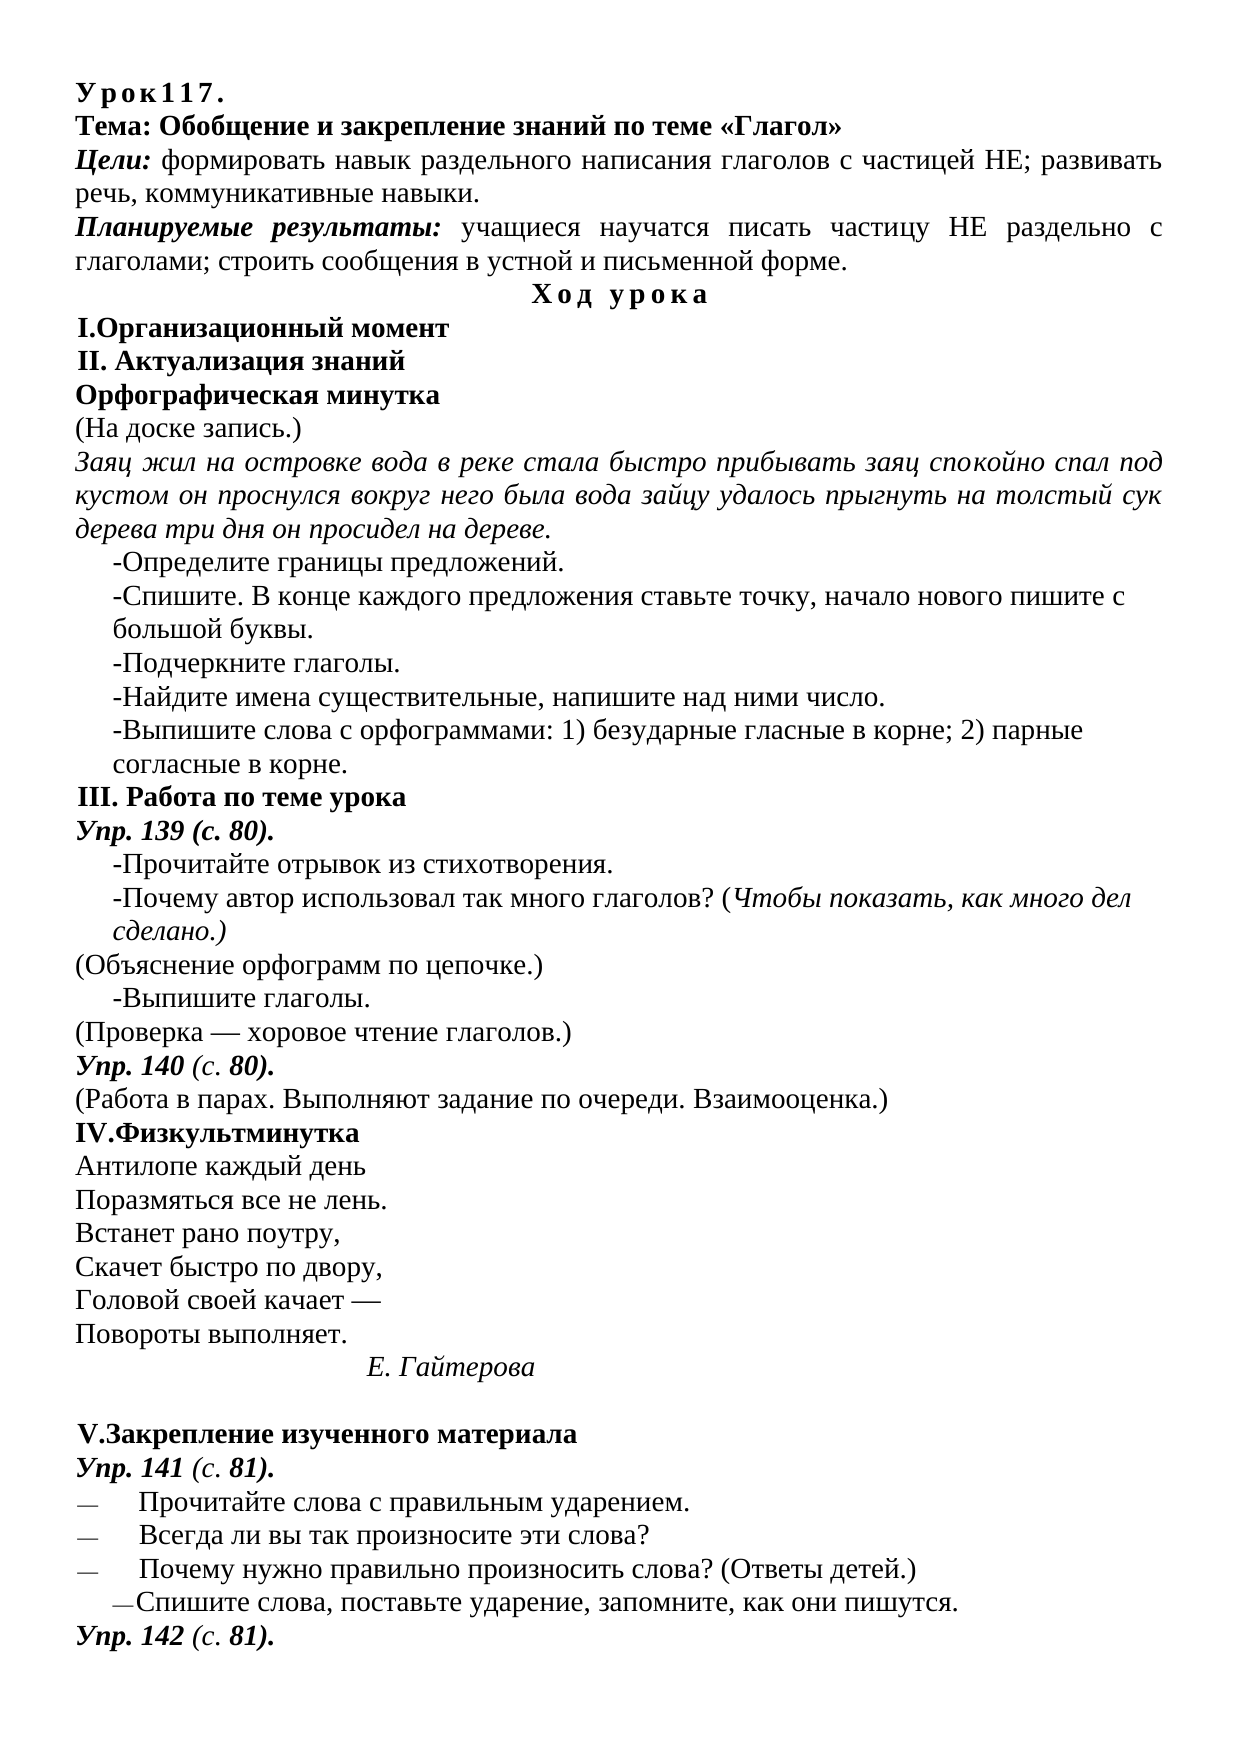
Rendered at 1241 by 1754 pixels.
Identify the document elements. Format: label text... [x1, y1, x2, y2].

text Заяц жил на островке вода в реке стала быстро прибывать заяц спокойно спал под кустом он проснулся вокруг него была вода зайцу удалось прыгнуть на толстый сук дерева три дня он просидел на дереве. [75, 444, 1163, 544]
text -Определите границы предложений. [112, 544, 1165, 578]
text Тема: Обобщение и закрепление знаний по теме «Глагол» [75, 108, 1163, 142]
list Спишите слова, поставьте ударение, запомните, как они пишутся. [112, 1584, 1163, 1618]
list Почему нужно правильно произносить слова? (Ответы детей.) [77, 1551, 1165, 1584]
text Е. Гайтерова [75, 1349, 1165, 1383]
text Ход урока [75, 276, 1163, 310]
text Поразмяться все не лень. [75, 1182, 936, 1215]
text III. Работа по теме урока [77, 779, 1165, 813]
text Упр. 142 (с. 81). [75, 1618, 1165, 1651]
text (Объяснение орфограмм по цепочке.) [75, 947, 1165, 981]
text Планируемые результаты: учащиеся научатся писать частицу НЕ раздельно с глаголами; строить сообщения в устной и письменной форме. [75, 209, 1163, 276]
text Упр. 139 (с. 80). [75, 813, 1165, 846]
text (На доске запись.) [75, 410, 1165, 444]
text Упр. 140 (с. 80). [75, 1048, 1165, 1081]
text Орфографическая минутка [75, 377, 1165, 410]
text Урок117. [75, 75, 1163, 108]
text Головой своей качает — [75, 1282, 936, 1316]
text -Выпишите глаголы. [112, 981, 1165, 1014]
text V.Закрепление изученного материала [77, 1417, 1165, 1450]
text Скачет быстро по двору, [75, 1249, 936, 1282]
text IV.Физкультминутка [75, 1115, 1165, 1148]
text (Проверка — хоровое чтение глаголов.) [75, 1014, 1165, 1048]
text II. Актуализация знаний [77, 343, 1165, 377]
text -Прочитайте отрывок из стихотворения. [112, 846, 1165, 880]
text -Выпишите слова с орфограммами: 1) безударные гласные в корне; 2) парные согласные в корне. [112, 712, 1163, 779]
list Прочитайте слова с правильным ударением. [77, 1484, 1165, 1517]
text Повороты выполняет. [75, 1316, 936, 1349]
list Всегда ли вы так произносите эти слова? [77, 1517, 1165, 1551]
text (Работа в парах. Выполняют задание по очереди. Взаимооценка.) [75, 1081, 1165, 1115]
text Антилопе каждый день [75, 1148, 936, 1182]
text -Подчеркните глаголы. [112, 645, 1165, 679]
text I.Организационный момент [77, 310, 1165, 343]
text Встанет рано поутру, [75, 1215, 936, 1249]
text -Спишите. В конце каждого предложения ставьте точку, начало нового пишите с большой буквы. [112, 578, 1163, 645]
text Цели: формировать навык раздельного написания глаголов с частицей НЕ; развивать речь, коммуникативные навыки. [75, 142, 1163, 209]
text -Почему автор использовал так много глаголов? (Чтобы показать, как много дел сделано.) [112, 880, 1163, 947]
text -Найдите имена существительные, напишите над ними число. [112, 679, 1165, 712]
text Упр. 141 (с. 81). [75, 1450, 1165, 1484]
